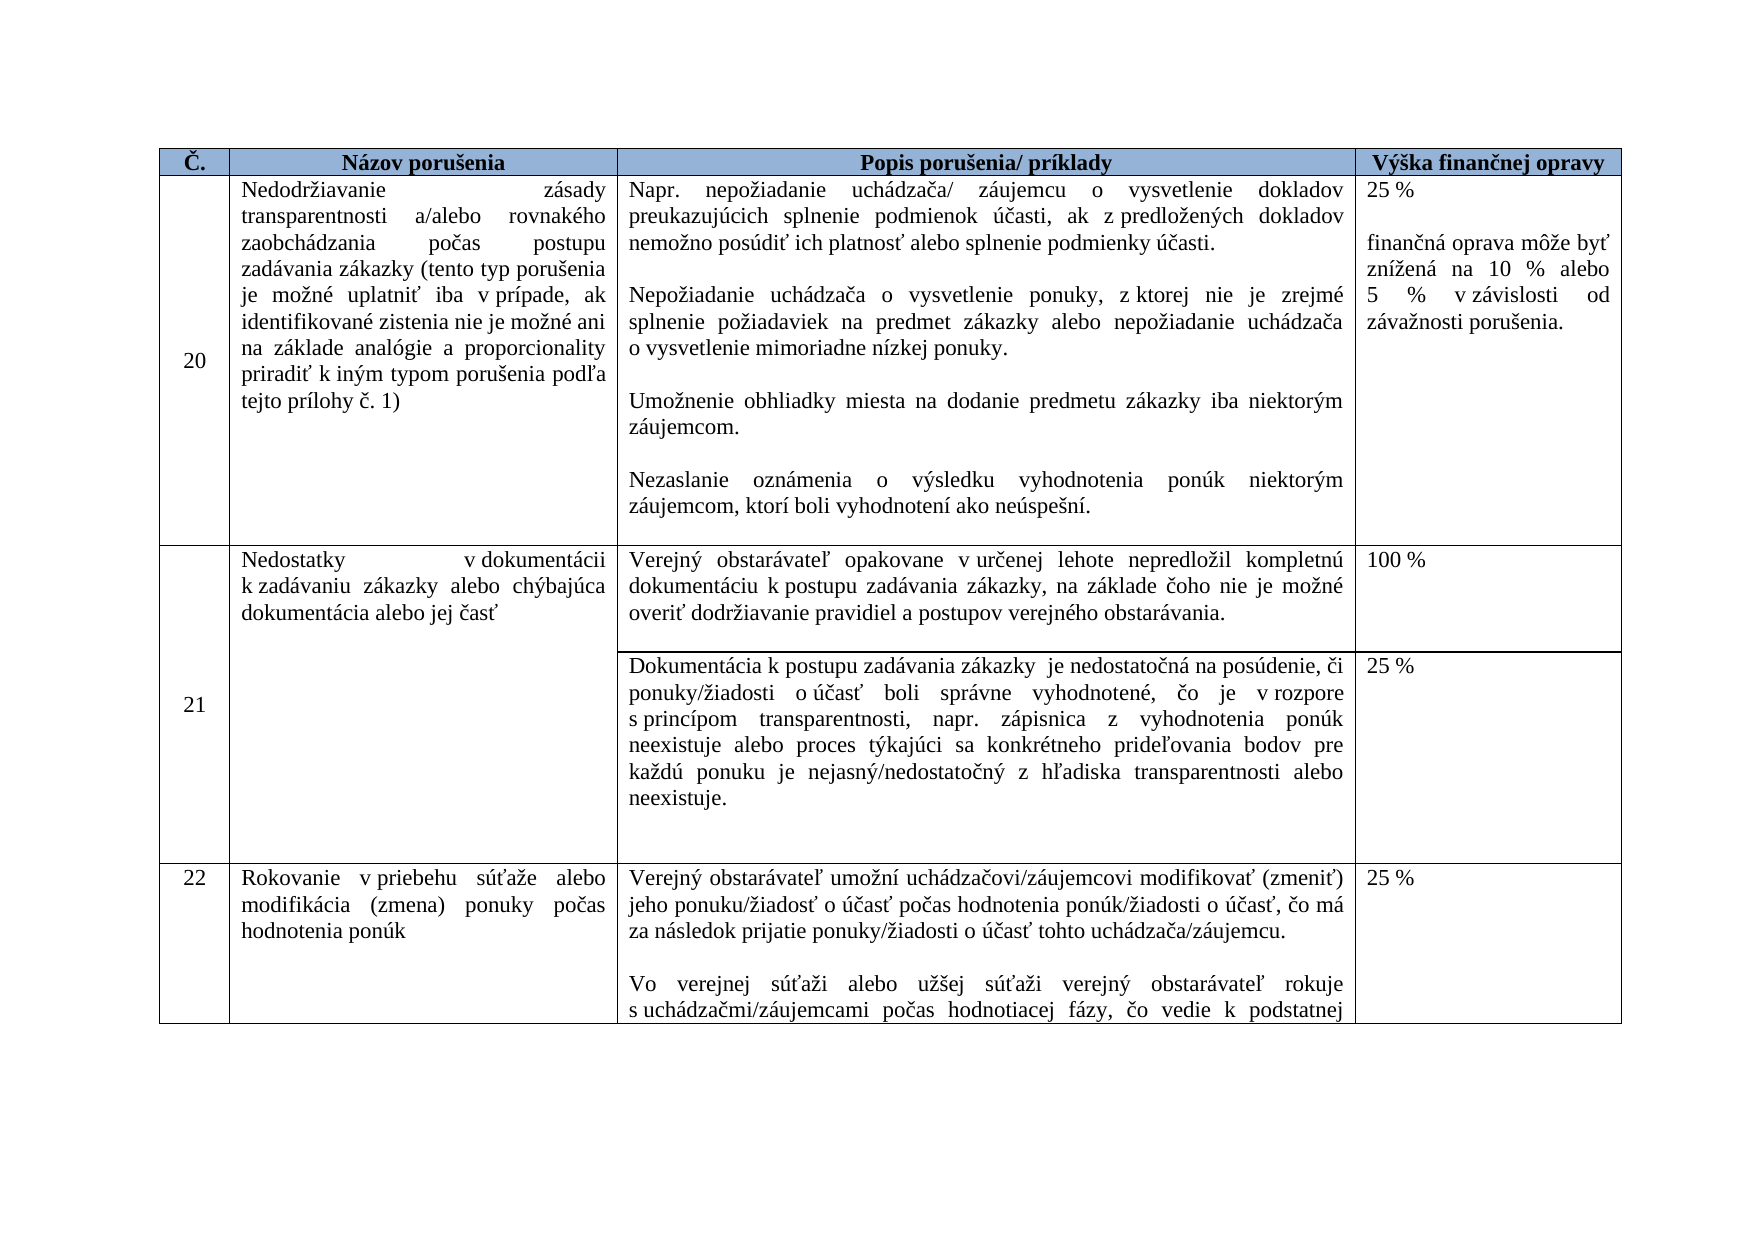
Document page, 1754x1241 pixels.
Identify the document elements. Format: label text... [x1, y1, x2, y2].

table_header Výška finančnej opravy [1356, 149, 1621, 175]
table_cell 25 % [1356, 864, 1621, 1022]
table_header Popis porušenia/ príklady [618, 149, 1355, 175]
table_header Č. [160, 149, 229, 175]
table_cell 25 % [1356, 653, 1621, 863]
table_cell Dokumentácia k postupu zadávania zákazky je nedostatočná na posúdenie, či ponuky/žiadosti o účasť boli správne vyhodnotené, čo je v rozpore s princípom transparentnosti, napr. zápisnica z vyhodnotenia ponúk neexistuje alebo proces týkajúci sa konkrétneho prideľovania bodov pre každú ponuku je nejasný/nedostatočný z hľadiska transparentnosti alebo neexistuje. [618, 653, 1355, 863]
table_cell Napr. nepožiadanie uchádzača/ záujemcu o vysvetlenie dokladov preukazujúcich splnenie podmienok účasti, ak z predložených dokladov nemožno posúdiť ich platnosť alebo splnenie podmienky účasti. Nepožiadanie uchádzača o vysvetlenie ponuky, z ktorej nie je zrejmé splnenie požiadaviek na predmet zákazky alebo nepožiadanie uchádzača o vysvetlenie mimoriadne nízkej ponuky. Umožnenie obhliadky miesta na dodanie predmetu zákazky iba niektorým záujemcom. Nezaslanie oznámenia o výsledku vyhodnotenia ponúk niektorým záujemcom, ktorí boli vyhodnotení ako neúspešní. [618, 176, 1355, 545]
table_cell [230, 864, 617, 1022]
table_cell 25 % finančná oprava môže byť znížená na 10 % alebo 5 % v závislosti od závažnosti porušenia. [1356, 176, 1621, 545]
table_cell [618, 864, 1355, 1022]
table_header Názov porušenia [230, 149, 617, 175]
table_cell 21 [160, 546, 229, 863]
table_cell Nedodržiavanie zásady transparentnosti a/alebo rovnakého zaobchádzania počas postupu zadávania zákazky (tento typ porušenia je možné uplatniť iba v prípade, ak identifikované zistenia nie je možné ani na základe analógie a proporcionality priradiť k iným typom porušenia podľa tejto prílohy č. 1) [230, 176, 617, 545]
table_cell 100 % [1356, 546, 1621, 651]
table_cell 20 [160, 176, 229, 545]
table_cell Verejný obstarávateľ opakovane v určenej lehote nepredložil kompletnú dokumentáciu k postupu zadávania zákazky, na základe čoho nie je možné overiť dodržiavanie pravidiel a postupov verejného obstarávania. [618, 546, 1355, 651]
table_cell 22 [160, 864, 229, 1022]
table_cell Nedostatky v dokumentácii k zadávaniu zákazky alebo chýbajúca dokumentácia alebo jej časť [230, 546, 617, 863]
